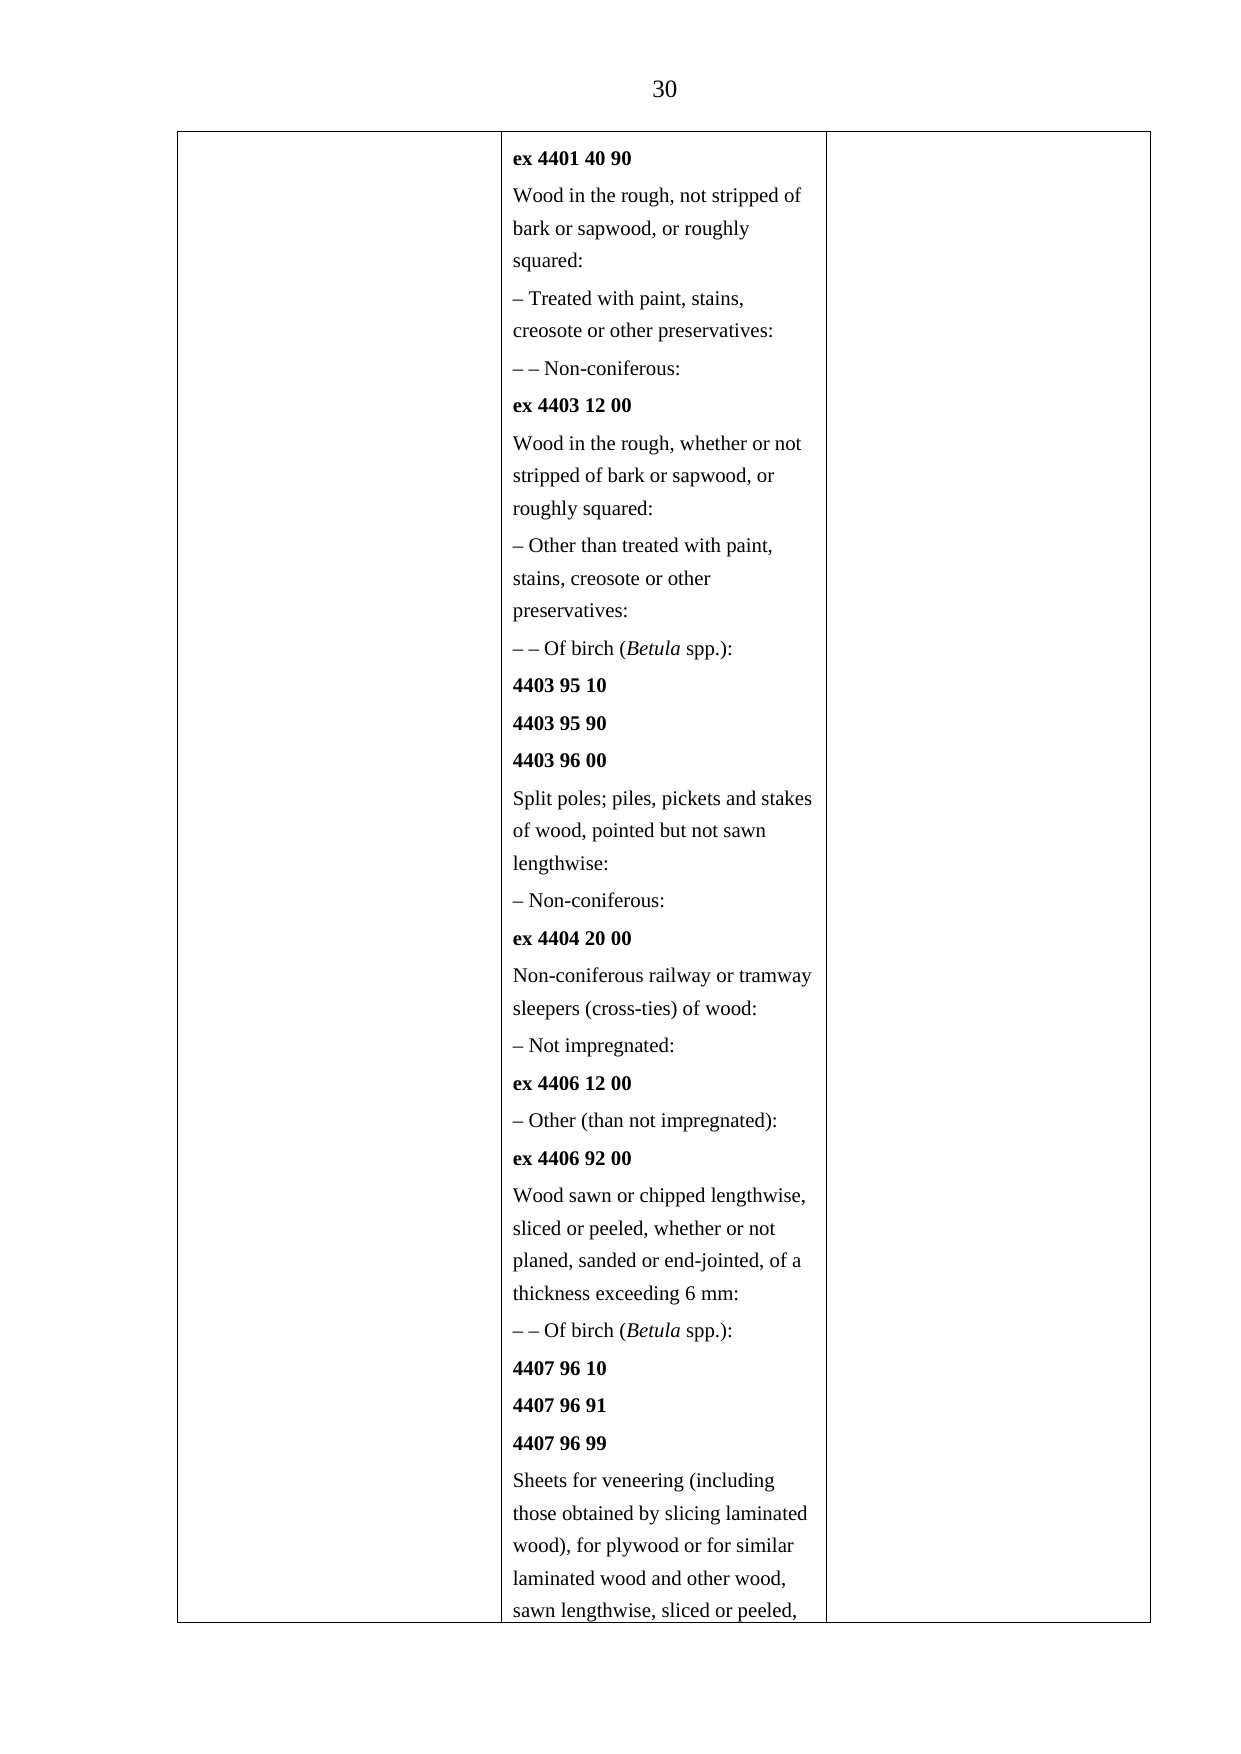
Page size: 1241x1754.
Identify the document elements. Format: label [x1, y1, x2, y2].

table_cell [502, 132, 826, 1622]
table_cell [827, 132, 1150, 1622]
table_cell [178, 132, 501, 1622]
